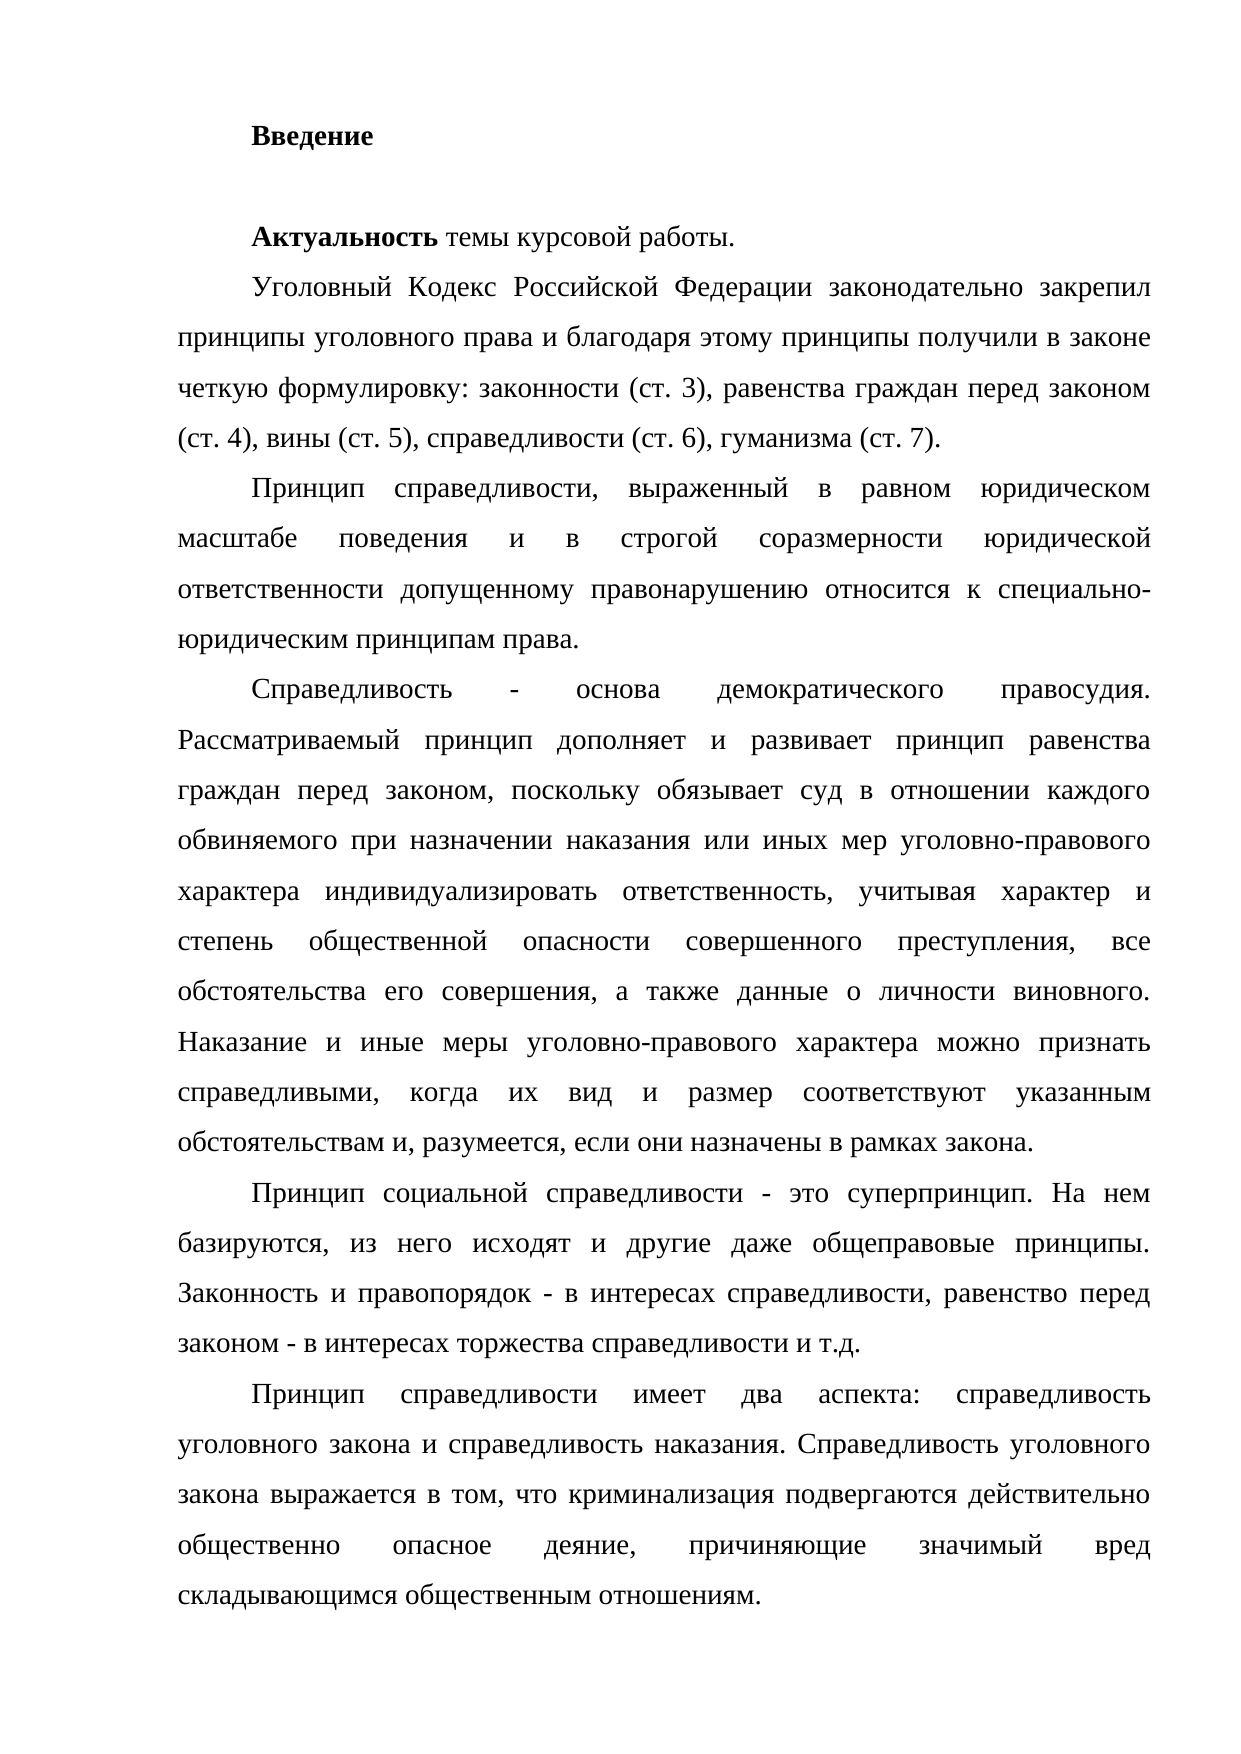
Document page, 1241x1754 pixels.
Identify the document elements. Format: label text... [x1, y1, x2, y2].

text Принцип справедливости, выраженный в равном юридическом масштабе поведения и в строгой соразмерности юридической ответственности допущенному правонарушению относится к специально-юридическим принципам права. [177, 470, 1152, 655]
text Принцип социальной справедливости - это суперпринцип. На нем базируются, из него исходят и другие даже общеправовые принципы. Законность и правопорядок - в интересах справедливости, равенство перед законом - в интересах торжества справедливости и т.д. [177, 1175, 1152, 1359]
subtitle Введение [177, 118, 1152, 152]
text Справедливость - основа демократического правосудия. Рассматриваемый принцип дополняет и развивает принцип равенства граждан перед законом, поскольку обязывает суд в отношении каждого обвиняемого при назначении наказания или иных мер уголовно-правового характера индивидуализировать ответственность, учитывая характер и степень общественной опасности совершенного преступления, все обстоятельства его совершения, а также данные о личности виновного. Наказание и иные меры уголовно-правового характера можно признать справедливыми, когда их вид и размер соответствуют указанным обстоятельствам и, разумеется, если они назначены в рамках закона. [177, 672, 1152, 1158]
text Актуальность темы курсовой работы. [177, 219, 1152, 252]
text Принцип справедливости имеет два аспекта: справедливость уголовного закона и справедливость наказания. Справедливость уголовного закона выражается в том, что криминализация подвергаются действительно общественно опасное деяние, причиняющие значимый вред складывающимся общественным отношениям. [177, 1376, 1152, 1611]
text Уголовный Кодекс Российской Федерации законодательно закрепил принципы уголовного права и благодаря этому принципы получили в законе четкую формулировку: законности (ст. 3), равенства граждан перед законом (ст. 4), вины (ст. 5), справедливости (ст. 6), гуманизма (ст. 7). [177, 269, 1152, 453]
